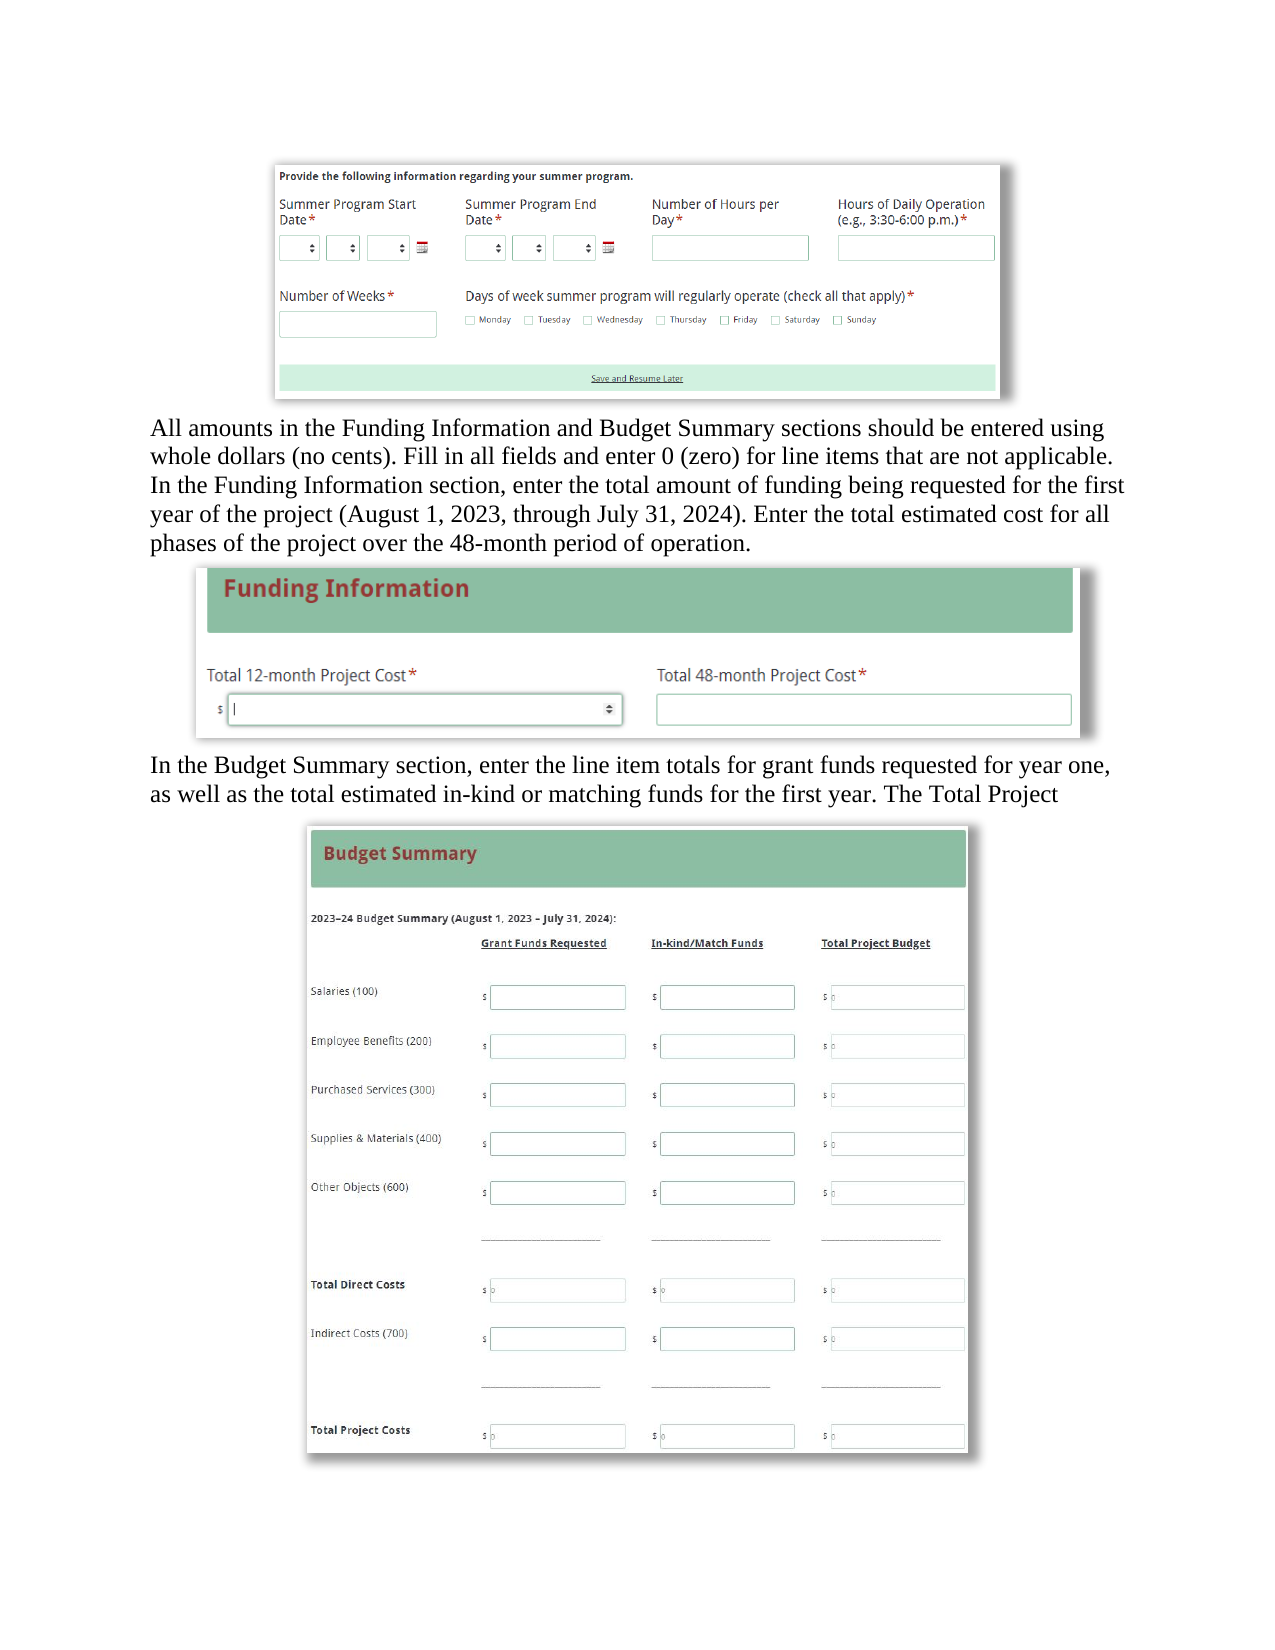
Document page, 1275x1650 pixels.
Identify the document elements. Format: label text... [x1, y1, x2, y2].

text In the Funding Information section, enter the total amount of funding being requested for the first year of the project (August 1, 2023, through July 31, 2024). Enter the total estimated cost for all phases of the project over the 48-month period of operation. [150, 470, 1125, 556]
text All amounts in the Funding Information and Budget Summary sections should be entered using whole dollars (no cents). Fill in all fields and enter 0 (zero) for line items that are not applicable. [150, 413, 1125, 470]
text In the Budget Summary section, enter the line item totals for grant funds requested for year one, as well as the total estimated in-kind or matching funds for the first year. The Total Project [150, 750, 1125, 808]
picture [196, 568, 1080, 738]
picture [275, 165, 1000, 399]
picture [307, 826, 968, 1453]
